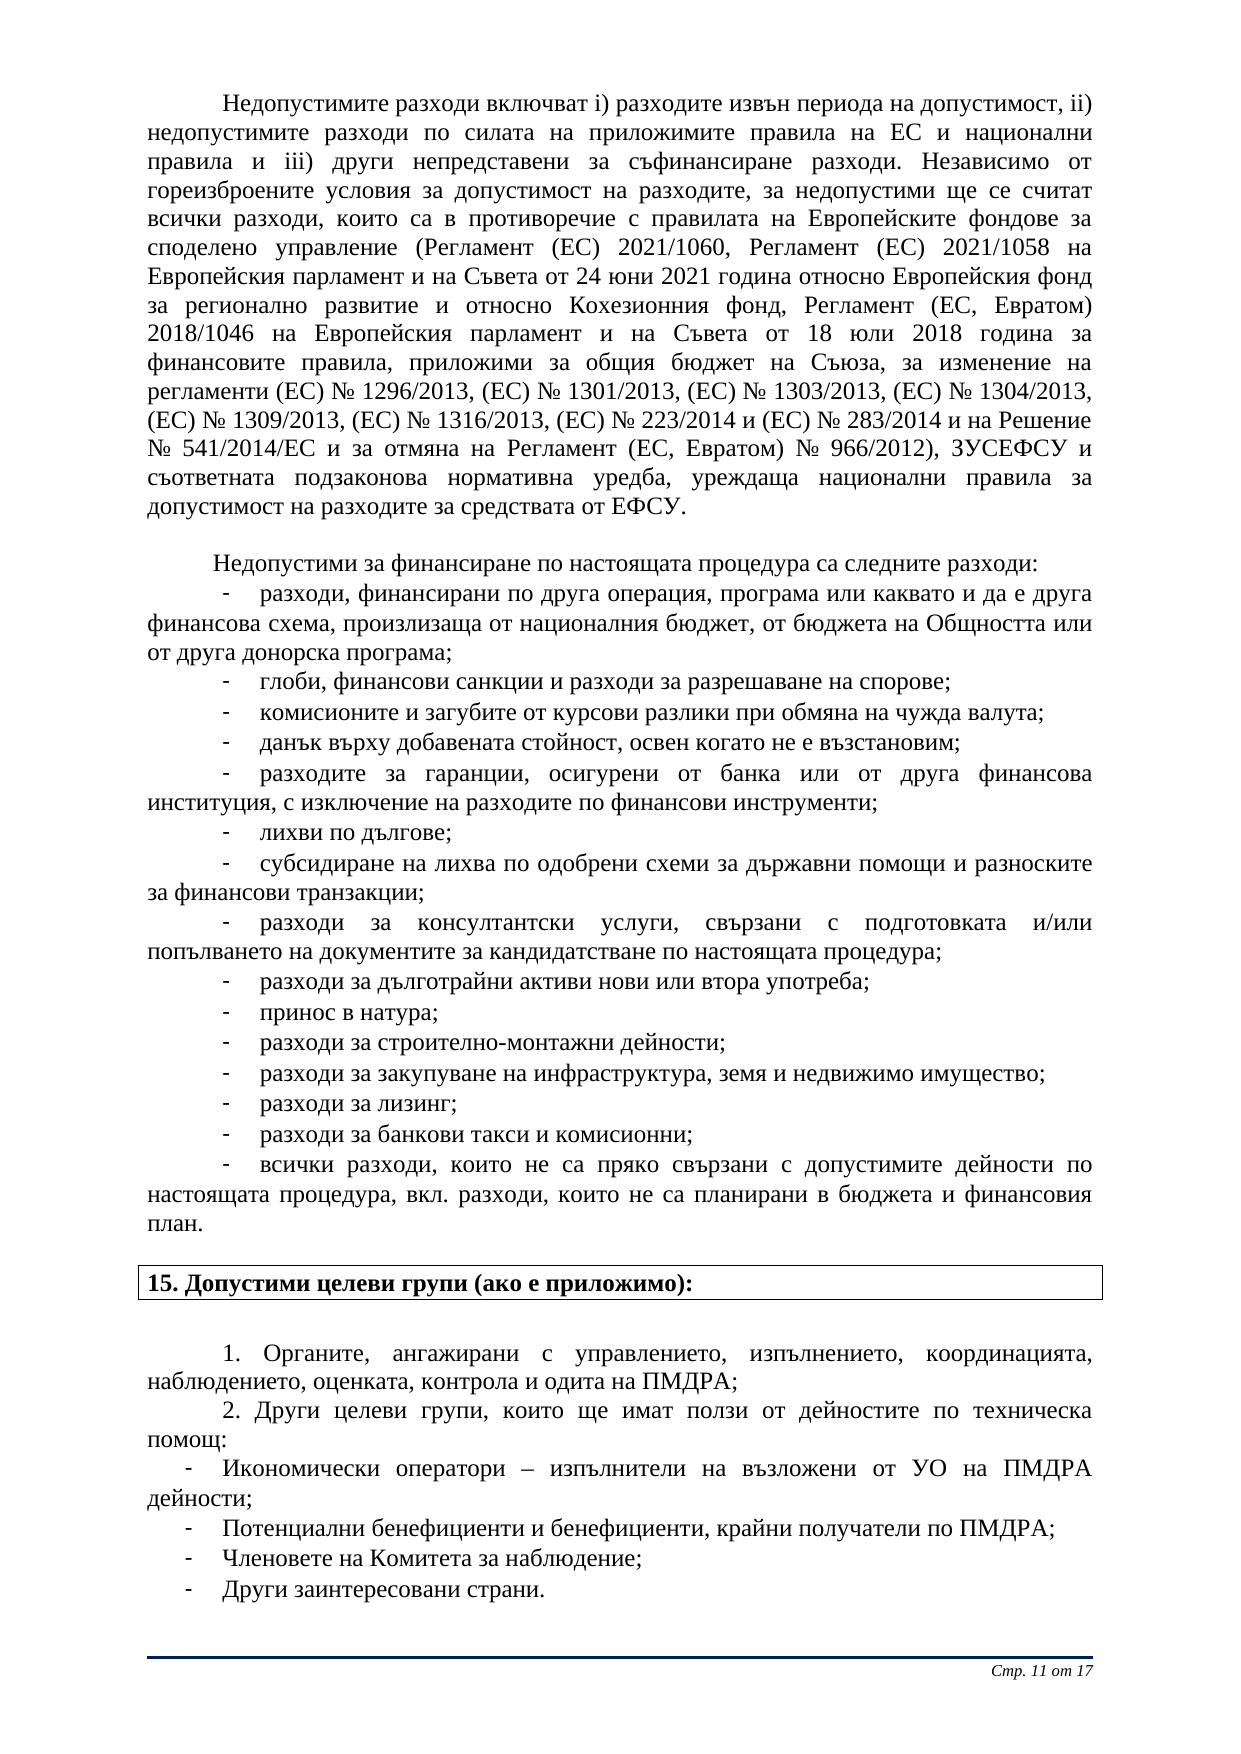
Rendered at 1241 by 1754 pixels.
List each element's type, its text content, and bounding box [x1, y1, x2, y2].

list Членовете на Комитета за наблюдение; [147, 1542, 1093, 1573]
list разходите за гаранции, осигурени от банка или от друга финансова институция, с изключение на разходите по финансови инструменти; [147, 757, 1093, 816]
list разходи за лизинг; [147, 1087, 1093, 1118]
list 15. Допустими целеви групи (ако е приложимо): [139, 1266, 1102, 1299]
list 1. Органите, ангажирани с управлението, изпълнението, координацията, наблюдението, оценката, контрола и одита на ПМДРА; [147, 1338, 1093, 1395]
list данък върху добавената стойност, освен когато не е възстановим; [147, 726, 1093, 757]
list Икономически оператори – изпълнители на възложени от УО на ПМДРА дейности; [147, 1453, 1093, 1512]
list 2. Други целеви групи, които ще имат ползи от дейностите по техническа помощ: [147, 1395, 1093, 1453]
list комисионите и загубите от курсови разлики при обмяна на чужда валута; [147, 696, 1093, 726]
list разходи за консултантски услуги, свързани с подготовката и/или попълването на документите за кандидатстване по настоящата процедура; [147, 906, 1093, 965]
list лихви по дългове; [147, 816, 1093, 847]
list всички разходи, които не са пряко свързани с допустимите дейности по настоящата процедура, вкл. разходи, които не са планирани в бюджета и финансовия план. [147, 1148, 1093, 1236]
list разходи за банкови такси и комисионни; [147, 1118, 1093, 1148]
list разходи за дълготрайни активи нови или втора употреба; [147, 965, 1093, 996]
text Недопустимите разходи включват i) разходите извън периода на допустимост, ii) недопустимите разходи по силата на приложимите правила на ЕС и национални правила и iii) други непредставени за съфинансиране разходи. Независимо от гореизброените условия за допустимост на разходите, за недопустими ще се считат всички разходи, които са в противоречие с правилата на Европейските фондове за споделено управление (Регламент (ЕС) 2021/1060, Регламент (ЕС) 2021/1058 на Европейския парламент и на Съвета от 24 юни 2021 година относно Европейския фонд за регионално развитие и относно Кохезионния фонд, Регламент (ЕС, Евратом) 2018/1046 на Европейския парламент и на Съвета от 18 юли 2018 година за финансовите правила, приложими за общия бюджет на Съюза, за изменение на регламенти (ЕС) № 1296/2013, (ЕС) № 1301/2013, (ЕС) № 1303/2013, (ЕС) № 1304/2013, (ЕС) № 1309/2013, (ЕС) № 1316/2013, (ЕС) № 223/2014 и (ЕС) № 283/2014 и на Решение № 541/2014/ЕС и за отмяна на Регламент (ЕС, Евратом) № 966/2012), ЗУСЕФСУ и съответната подзаконова нормативна уредба, уреждаща национални правила за допустимост на разходите за средствата от ЕФСУ. [147, 88, 1093, 520]
list Потенциални бенефициенти и бенефициенти, крайни получатели по ПМДРА; [147, 1512, 1093, 1542]
list принос в натура; [147, 996, 1093, 1026]
list разходи, финансирани по друга операция, програма или каквато и да е друга финансова схема, произлизаща от националния бюджет, от бюджета на Общността или от друга донорска програма; [147, 577, 1093, 665]
list разходи за закупуване на инфраструктура, земя и недвижимо имущество; [147, 1057, 1093, 1087]
text Недопустими за финансиране по настоящата процедура са следните разходи: [147, 548, 1093, 577]
list субсидиране на лихва по одобрени схеми за държавни помощи и разноските за финансови транзакции; [147, 847, 1093, 906]
list разходи за строително-монтажни дейности; [147, 1026, 1093, 1057]
list глоби, финансови санкции и разходи за разрешаване на спорове; [147, 665, 1093, 696]
list Други заинтересовани страни. [147, 1573, 1093, 1603]
